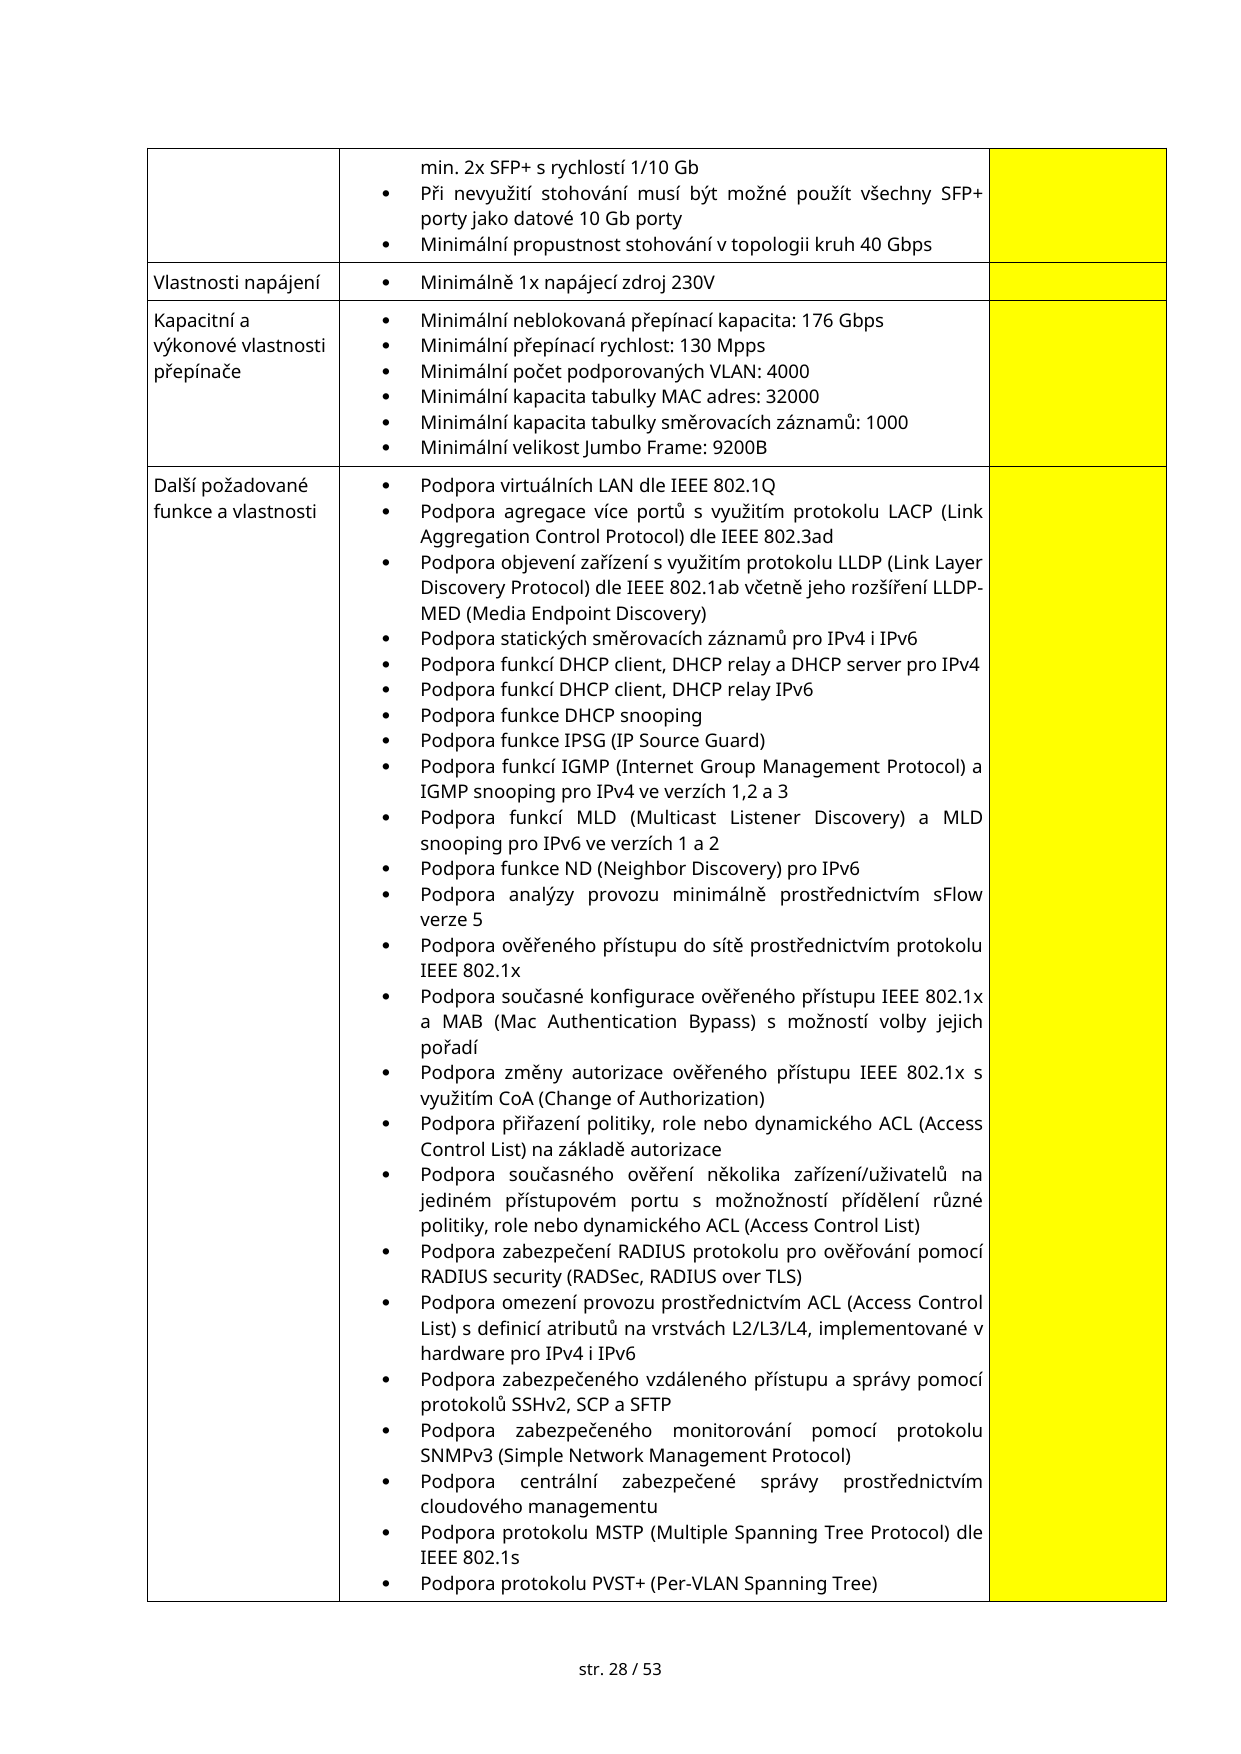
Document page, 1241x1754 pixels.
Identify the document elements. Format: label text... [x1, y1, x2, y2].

table_cell [990, 149, 1166, 262]
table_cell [148, 149, 339, 262]
table_cell Kapacitní a výkonové vlastnosti přepínače [148, 301, 339, 466]
table_cell [990, 301, 1166, 466]
table_cell Vlastnosti napájení [148, 263, 339, 300]
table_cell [148, 467, 339, 1601]
table_cell [990, 263, 1166, 300]
table_cell [990, 467, 1166, 1601]
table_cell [340, 149, 989, 262]
table_cell Minimální neblokovaná přepínací kapacita: 176 Gbps Minimální přepínací rychlost: 130 Mpps Minimální počet podporovaných VLAN: 4000 Minimální kapacita tabulky MAC adres: 32000 Minimální kapacita tabulky směrovacích záznamů: 1000 Minimální velikost Jumbo Frame: 9200B [340, 301, 989, 466]
table_cell Minimálně 1x napájecí zdroj 230V [340, 263, 989, 300]
